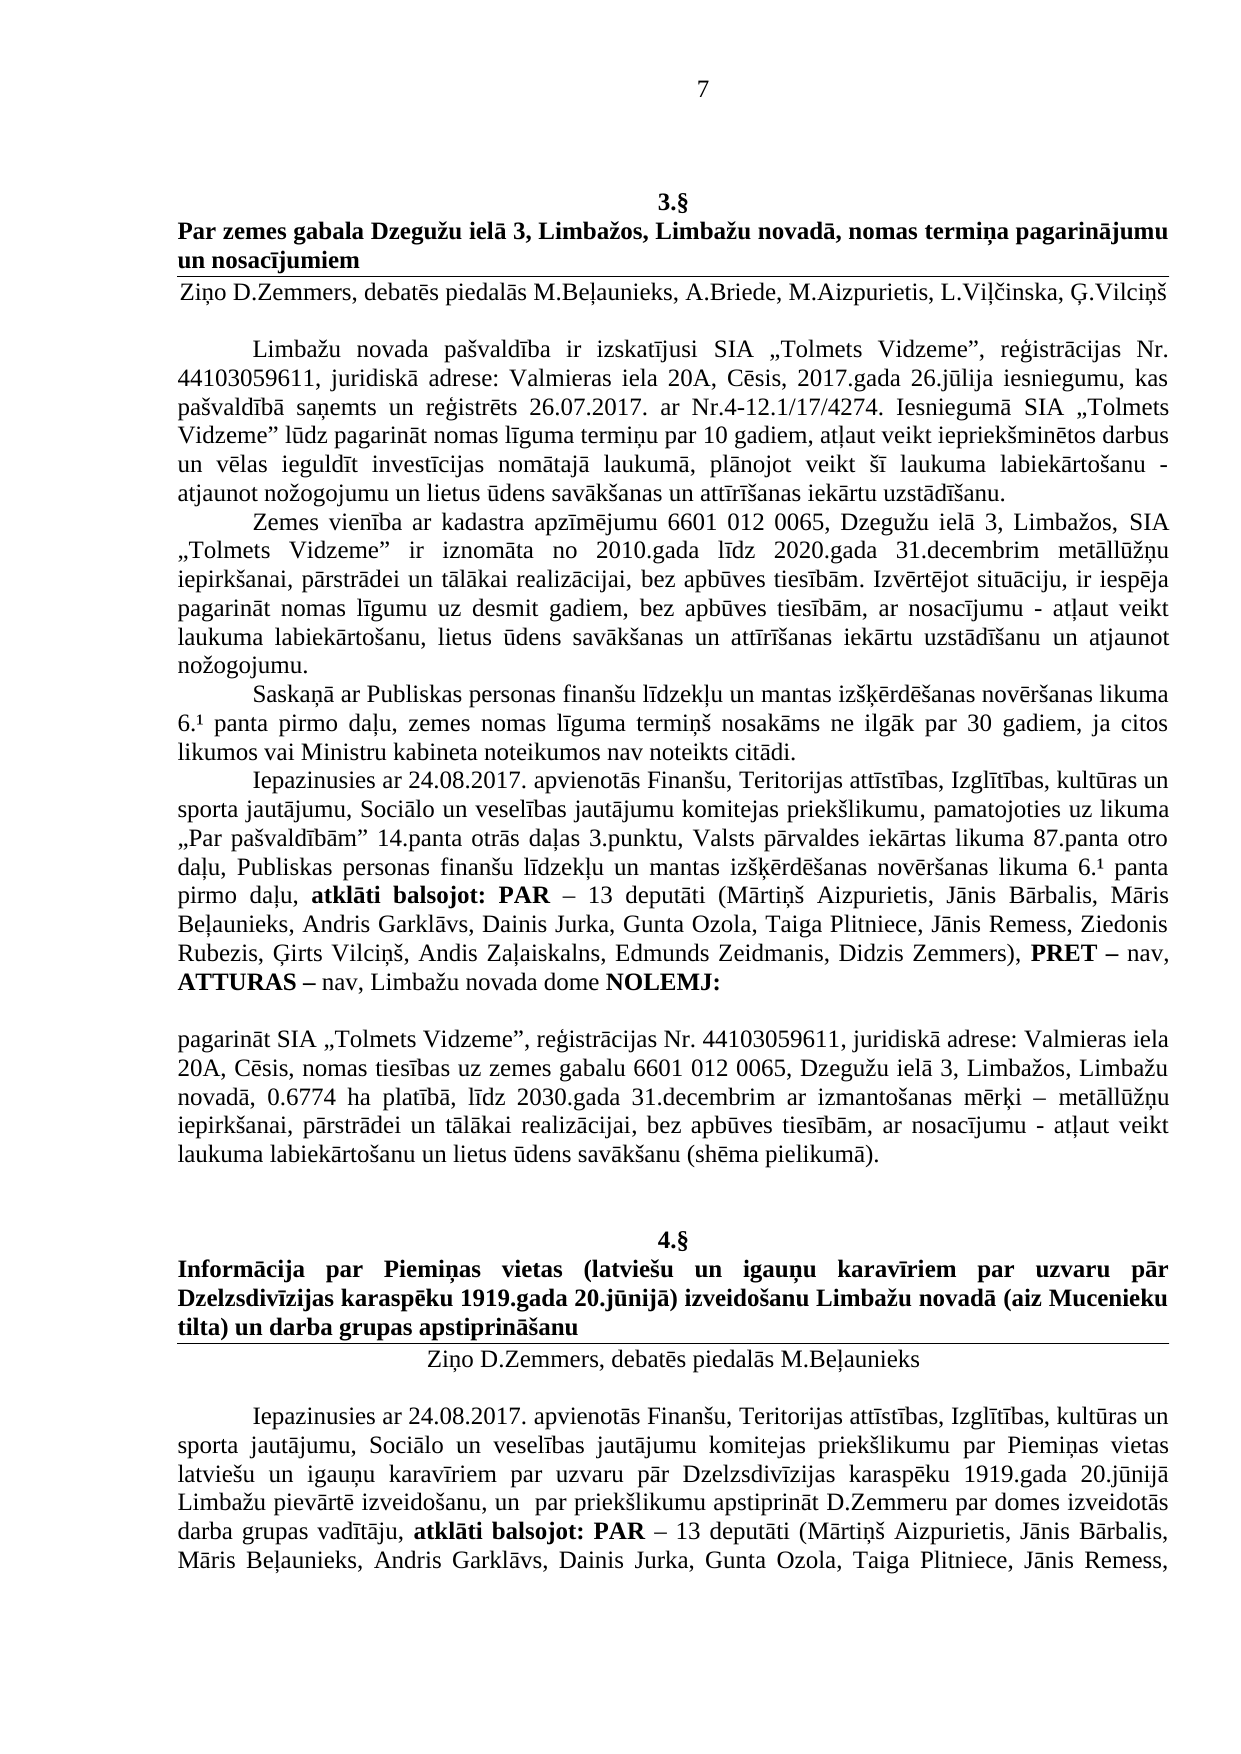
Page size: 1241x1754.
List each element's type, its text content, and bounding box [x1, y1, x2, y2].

text Ziņo D.Zemmers, debatēs piedalās M.Beļaunieks, A.Briede, M.Aizpurietis, L.Viļčinska, Ģ.Vilciņš [177, 277, 1169, 306]
text 3.§ [177, 187, 1169, 216]
text Iepazinusies ar 24.08.2017. apvienotās Finanšu, Teritorijas attīstības, Izglītības, kultūras un sporta jautājumu, Sociālo un veselības jautājumu komitejas priekšlikumu, pamatojoties uz likuma „Par pašvaldībām” 14.panta otrās daļas 3.punktu, Valsts pārvaldes iekārtas likuma 87.panta otro daļu, Publiskas personas finanšu līdzekļu un mantas izšķērdēšanas novēršanas likuma 6.¹ panta pirmo daļu, atklāti balsojot: PAR – 13 deputāti (Mārtiņš Aizpurietis, Jānis Bārbalis, Māris Beļaunieks, Andris Garklāvs, Dainis Jurka, Gunta Ozola, Taiga Plitniece, Jānis Remess, Ziedonis Rubezis, Ģirts Vilciņš, Andis Zaļaiskalns, Edmunds Zeidmanis, Didzis Zemmers), PRET – nav, ATTURAS – nav, Limbažu novada dome NOLEMJ: [177, 766, 1169, 996]
text Ziņo D.Zemmers, debatēs piedalās M.Beļaunieks [177, 1344, 1169, 1372]
text Zemes vienība ar kadastra apzīmējumu 6601 012 0065, Dzegužu ielā 3, Limbažos, SIA „Tolmets Vidzeme” ir iznomāta no 2010.gada līdz 2020.gada 31.decembrim metāllūžņu iepirkšanai, pārstrādei un tālākai realizācijai, bez apbūves tiesībām. Izvērtējot situāciju, ir iespēja pagarināt nomas līgumu uz desmit gadiem, bez apbūves tiesībām, ar nosacījumu - atļaut veikt laukuma labiekārtošanu, lietus ūdens savākšanas un attīrīšanas iekārtu uzstādīšanu un atjaunot nožogojumu. [177, 507, 1169, 679]
text Informācija par Piemiņas vietas (latviešu un igauņu karavīriem par uzvaru pār Dzelzsdivīzijas karaspēku 1919.gada 20.jūnijā) izveidošanu Limbažu novadā (aiz Mucenieku tilta) un darba grupas apstiprināšanu [177, 1254, 1169, 1343]
text Saskaņā ar Publiskas personas finanšu līdzekļu un mantas izšķērdēšanas novēršanas likuma 6.¹ panta pirmo daļu, zemes nomas līguma termiņš nosakāms ne ilgāk par 30 gadiem, ja citos likumos vai Ministru kabineta noteikumos nav noteikts citādi. [177, 679, 1169, 766]
text 4.§ [177, 1226, 1169, 1254]
text Limbažu novada pašvaldība ir izskatījusi SIA „Tolmets Vidzeme”, reģistrācijas Nr. 44103059611, juridiskā adrese: Valmieras iela 20A, Cēsis, 2017.gada 26.jūlija iesniegumu, kas pašvaldībā saņemts un reģistrēts 26.07.2017. ar Nr.4-12.1/17/4274. Iesniegumā SIA „Tolmets Vidzeme” lūdz pagarināt nomas līguma termiņu par 10 gadiem, atļaut veikt iepriekšminētos darbus un vēlas ieguldīt investīcijas nomātajā laukumā, plānojot veikt šī laukuma labiekārtošanu - atjaunot nožogojumu un lietus ūdens savākšanas un attīrīšanas iekārtu uzstādīšanu. [177, 334, 1169, 507]
text Par zemes gabala Dzegužu ielā 3, Limbažos, Limbažu novadā, nomas termiņa pagarinājumu un nosacījumiem [177, 216, 1169, 276]
text pagarināt SIA „Tolmets Vidzeme”, reģistrācijas Nr. 44103059611, juridiskā adrese: Valmieras iela 20A, Cēsis, nomas tiesības uz zemes gabalu 6601 012 0065, Dzegužu ielā 3, Limbažos, Limbažu novadā, 0.6774 ha platībā, līdz 2030.gada 31.decembrim ar izmantošanas mērķi – metāllūžņu iepirkšanai, pārstrādei un tālākai realizācijai, bez apbūves tiesībām, ar nosacījumu - atļaut veikt laukuma labiekārtošanu un lietus ūdens savākšanu (shēma pielikumā). [177, 1024, 1169, 1168]
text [177, 1401, 1169, 1574]
